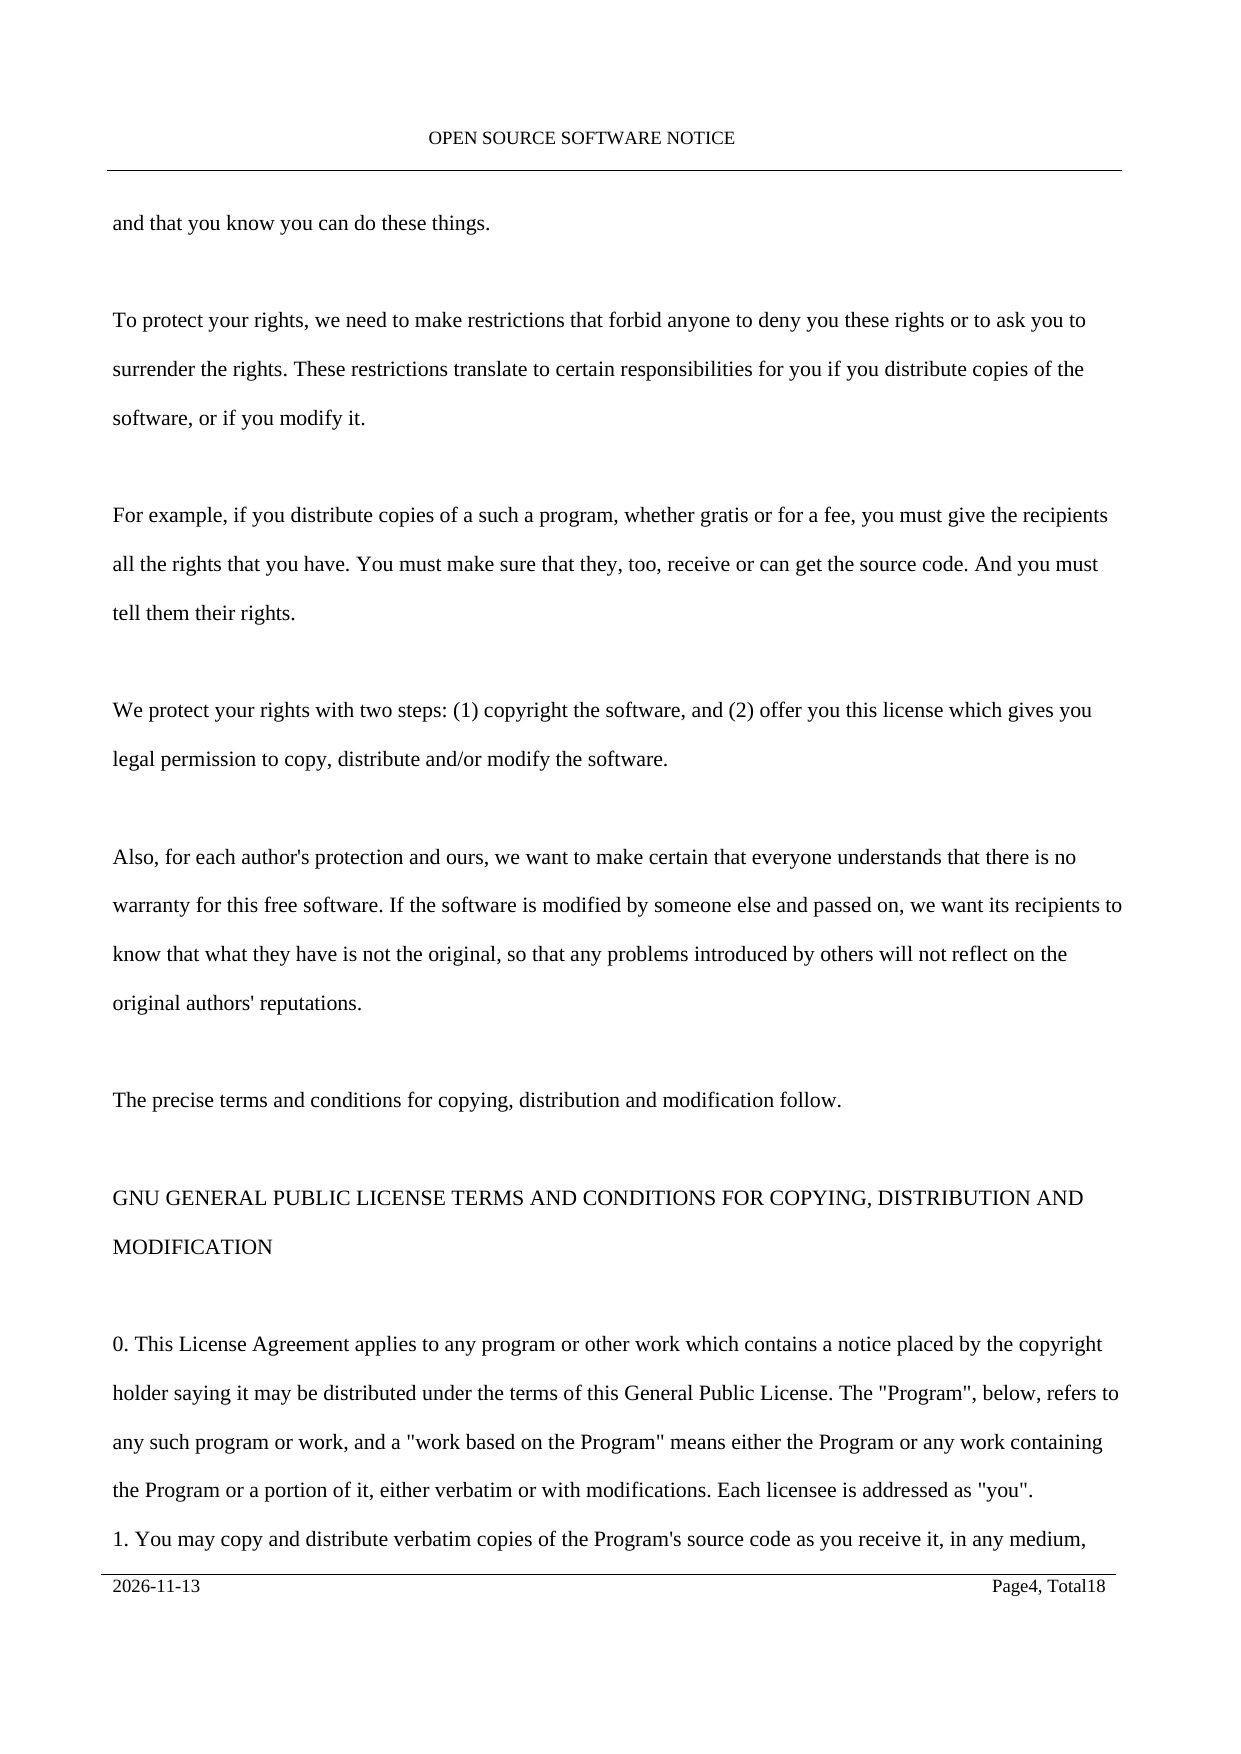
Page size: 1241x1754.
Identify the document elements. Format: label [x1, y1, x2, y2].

text [112, 206, 1128, 1555]
